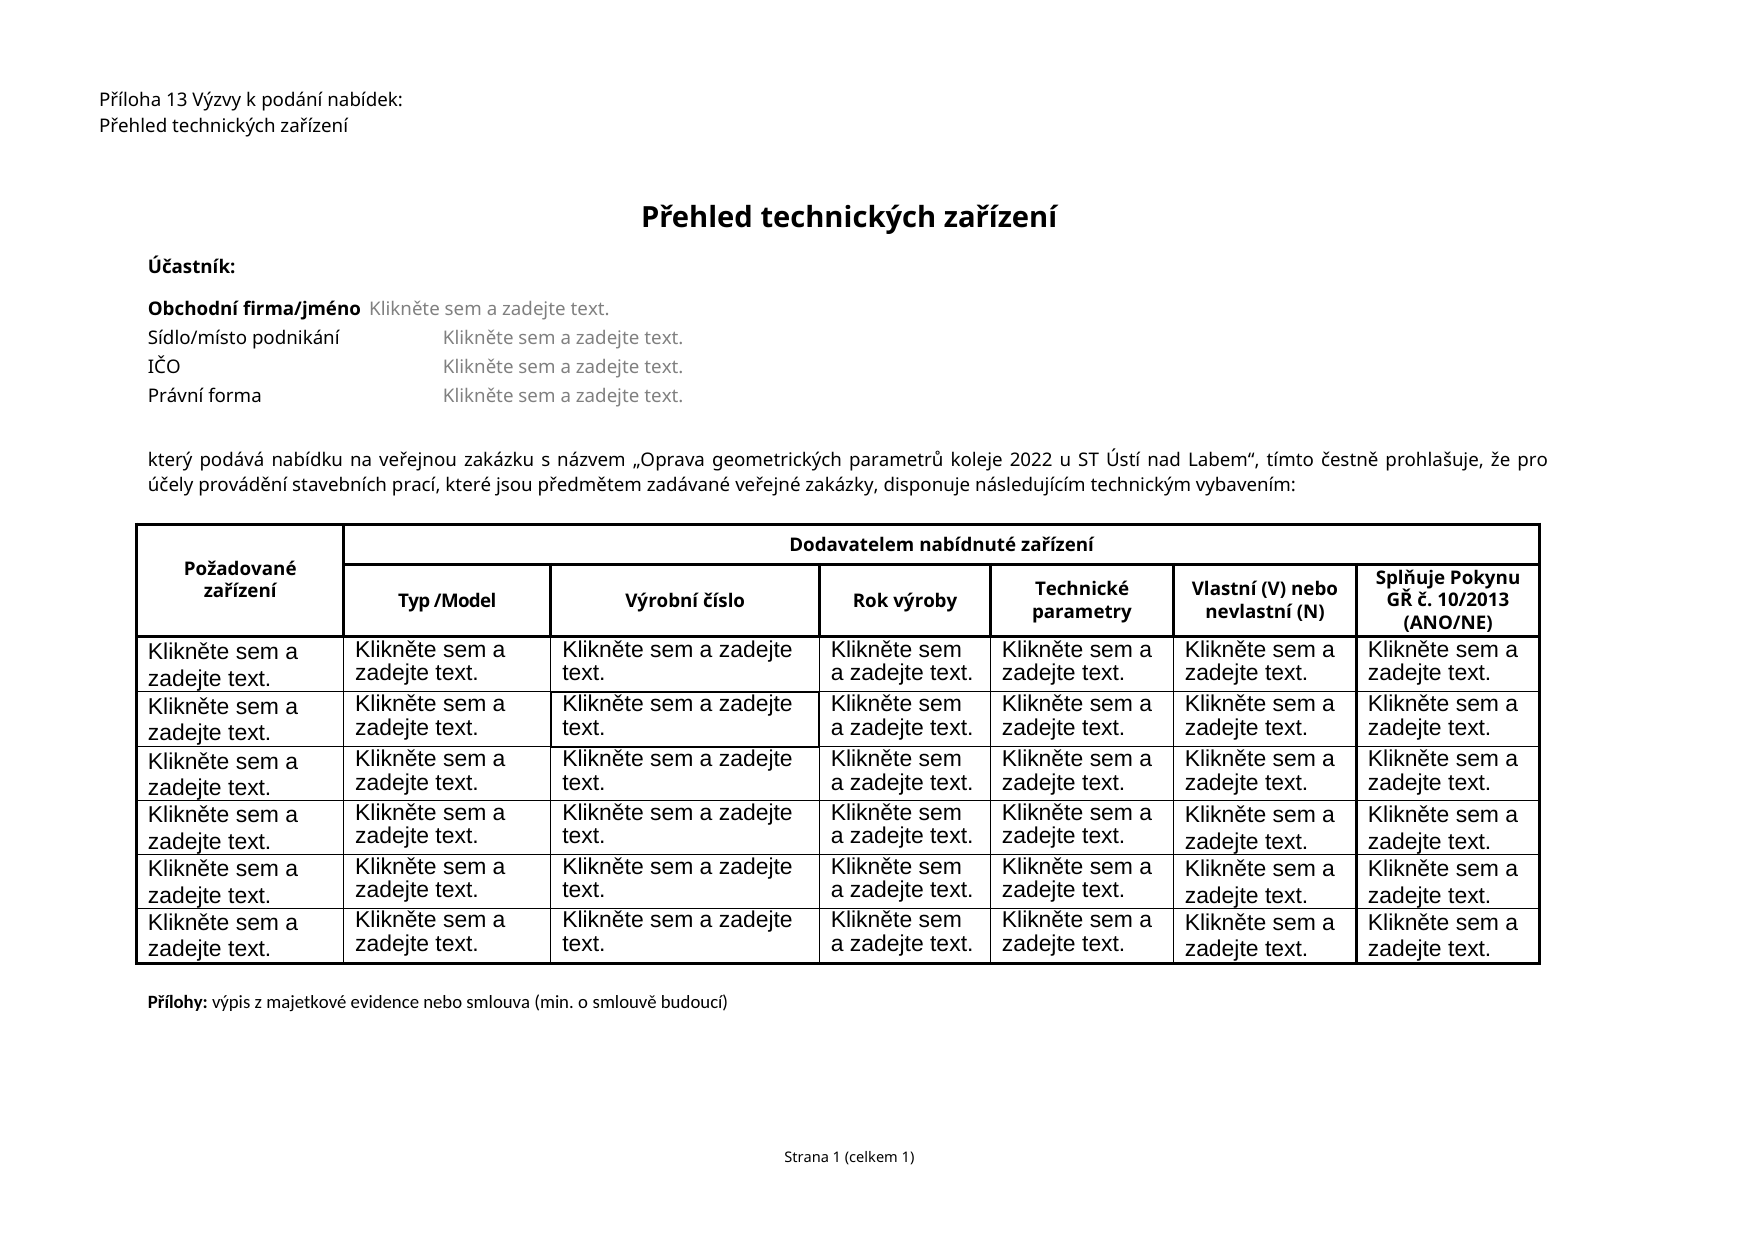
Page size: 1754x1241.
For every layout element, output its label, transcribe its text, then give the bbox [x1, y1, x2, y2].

text Sídlo/místo podnikání [148, 321, 1551, 350]
text IČO [148, 350, 1551, 379]
text Obchodní firma/jméno [148, 292, 1551, 321]
text který podává nabídku na veřejnou zakázku s názvem „Oprava geometrických parametrů koleje 2022 u ST Ústí nad Labem“, tímto čestně prohlašuje, že pro účely provádění stavebních prací, které jsou předmětem zadávané veřejné zakázky, disponuje následujícím technickým vybavením: [148, 446, 1551, 497]
text Přílohy: výpis z majetkové evidence nebo smlouva (min. o smlouvě budoucí) [148, 990, 1551, 1013]
table_cell Splňuje Pokynu GŘ č. 10/2013 (ANO/NE) [1358, 566, 1538, 635]
table_header Požadované zařízení [138, 526, 342, 635]
table_cell Rok výroby [821, 566, 989, 635]
table_header Dodavatelem nabídnuté zařízení [345, 526, 1538, 563]
text Účastník: [148, 249, 1551, 279]
table_cell Vlastní (V) nebo nevlastní (N) [1175, 566, 1355, 635]
table_cell Výrobní číslo [552, 566, 818, 635]
title Přehled technických zařízení [148, 196, 1551, 236]
table_cell Typ /Model [345, 566, 549, 635]
text Právní forma [148, 379, 1551, 408]
table_cell Technické parametry [992, 566, 1172, 635]
